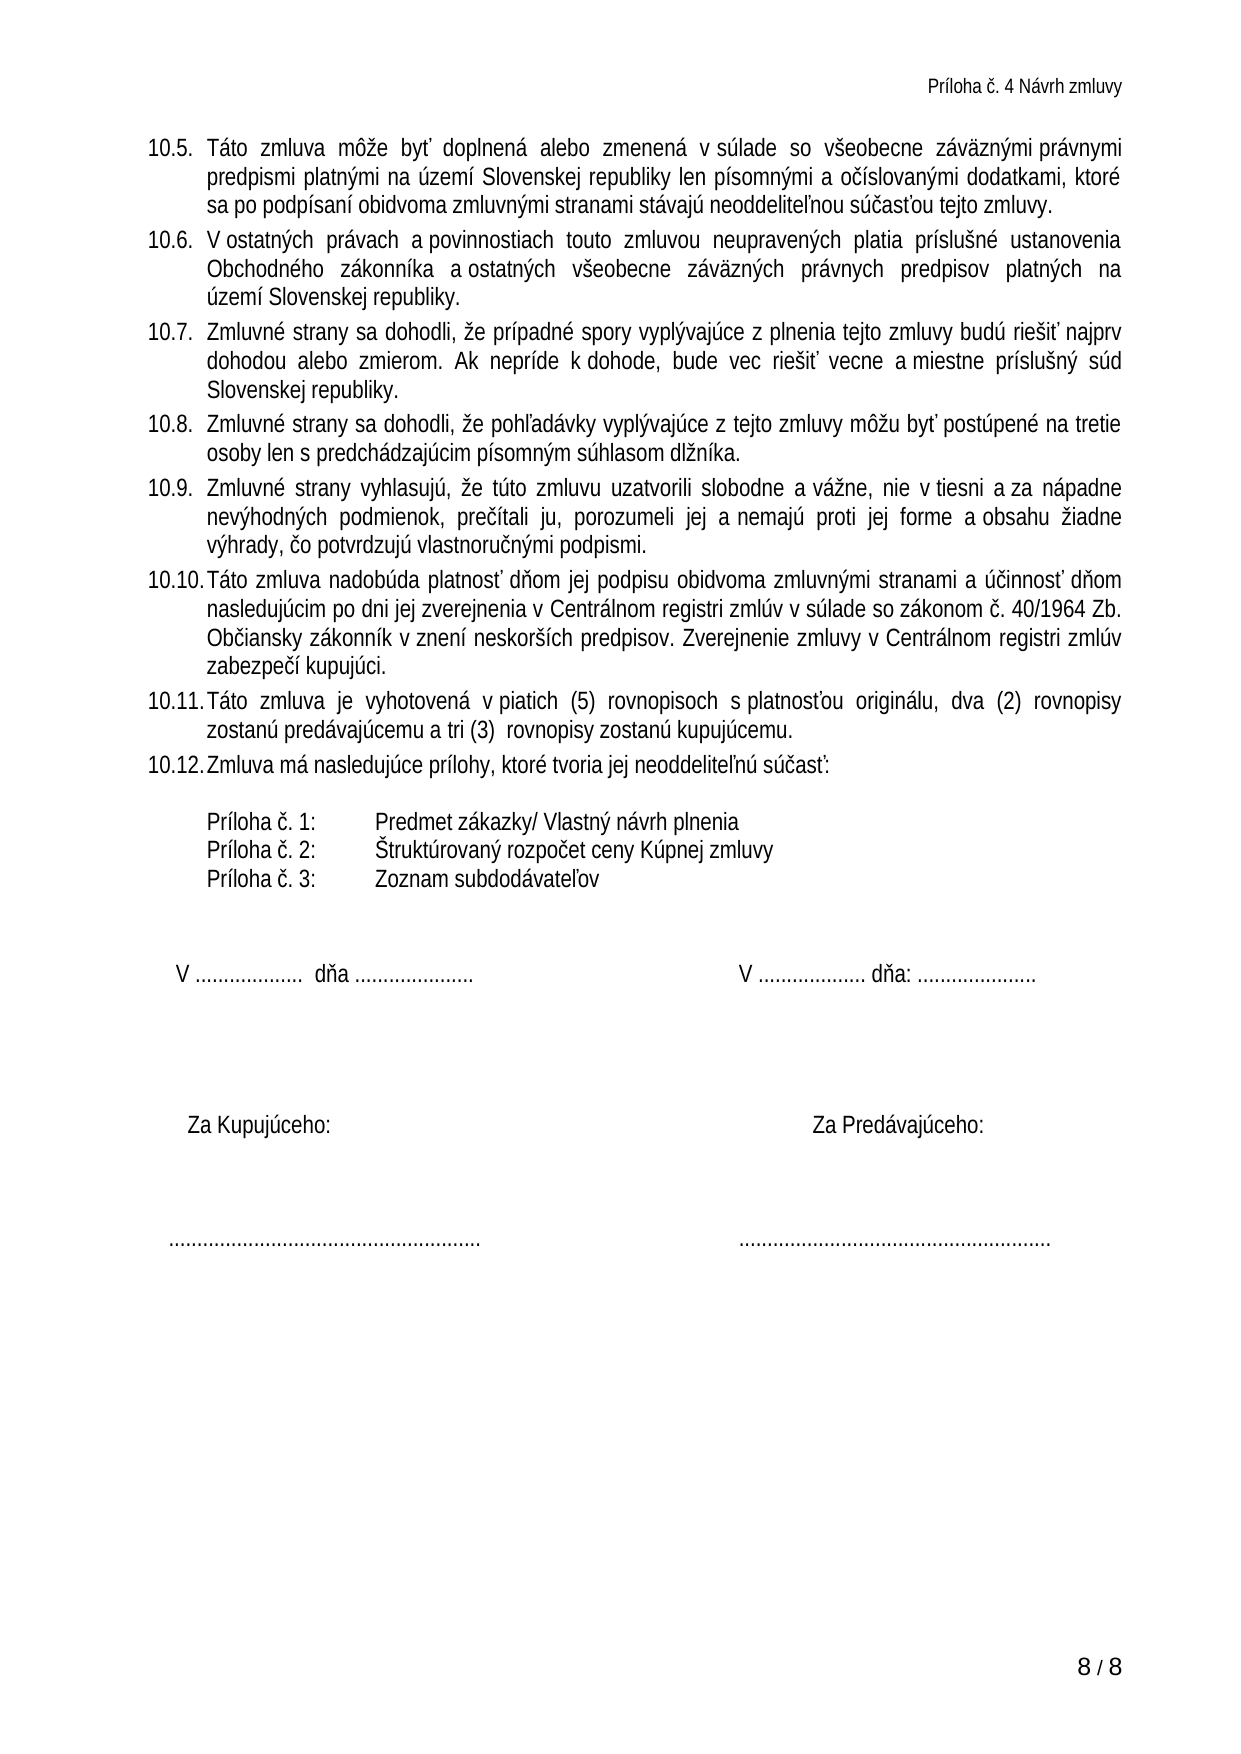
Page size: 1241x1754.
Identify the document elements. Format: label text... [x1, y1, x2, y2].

list V ostatných právach a povinnostiach touto zmluvou neupravených platia príslušné ustanovenia Obchodného zákonníka a ostatných všeobecne záväzných právnych predpisov platných na území Slovenskej republiky. [148, 225, 1122, 311]
text ....................................................... ....................................................... [148, 1223, 1122, 1252]
text V ................... dňa ..................... V ................... dňa: ..................... [148, 959, 1122, 988]
list Zmluvné strany vyhlasujú, že túto zmluvu uzatvorili slobodne a vážne, nie v tiesni a za nápadne nevýhodných podmienok, prečítali ju, porozumeli jej a nemajú proti jej forme a obsahu žiadne výhrady, čo potvrdzujú vlastnoručnými podpismi. [148, 473, 1122, 559]
list Zmluvné strany sa dohodli, že prípadné spory vyplývajúce z plnenia tejto zmluvy budú riešiť najprv dohodou alebo zmierom. Ak nepríde k dohode, bude vec riešiť vecne a miestne príslušný súd Slovenskej republiky. [148, 317, 1122, 403]
list Táto zmluva je vyhotovená v piatich (5) rovnopisoch s platnosťou originálu, dva (2) rovnopisy zostanú predávajúcemu a tri (3) rovnopisy zostanú kupujúcemu. [148, 686, 1122, 743]
list Táto zmluva môže byť doplnená alebo zmenená v súlade so všeobecne záväznými právnymi predpismi platnými na území Slovenskej republiky len písomnými a očíslovanými dodatkami, ktoré sa po podpísaní obidvoma zmluvnými stranami stávajú neoddeliteľnou súčasťou tejto zmluvy. [148, 133, 1122, 219]
list Zmluvné strany sa dohodli, že pohľadávky vyplývajúce z tejto zmluvy môžu byť postúpené na tretie osoby len s predchádzajúcim písomným súhlasom dlžníka. [148, 409, 1122, 467]
list Zmluva má nasledujúce prílohy, ktoré tvoria jej neoddeliteľnú súčasť: [148, 749, 1122, 778]
list Príloha č. 3: Zoznam subdodávateľov [207, 864, 1122, 893]
list Príloha č. 2: Štruktúrovaný rozpočet ceny Kúpnej zmluvy [207, 836, 1122, 864]
list Táto zmluva nadobúda platnosť dňom jej podpisu obidvoma zmluvnými stranami a účinnosť dňom nasledujúcim po dni jej zverejnenia v Centrálnom registri zmlúv v súlade so zákonom č. 40/1964 Zb. Občiansky zákonník v znení neskorších predpisov. Zverejnenie zmluvy v Centrálnom registri zmlúv zabezpečí kupujúci. [148, 565, 1122, 680]
list Príloha č. 1: Predmet zákazky/ Vlastný návrh plnenia [207, 807, 1122, 836]
text Za Kupujúceho: Za Predávajúceho: [148, 1110, 1122, 1139]
